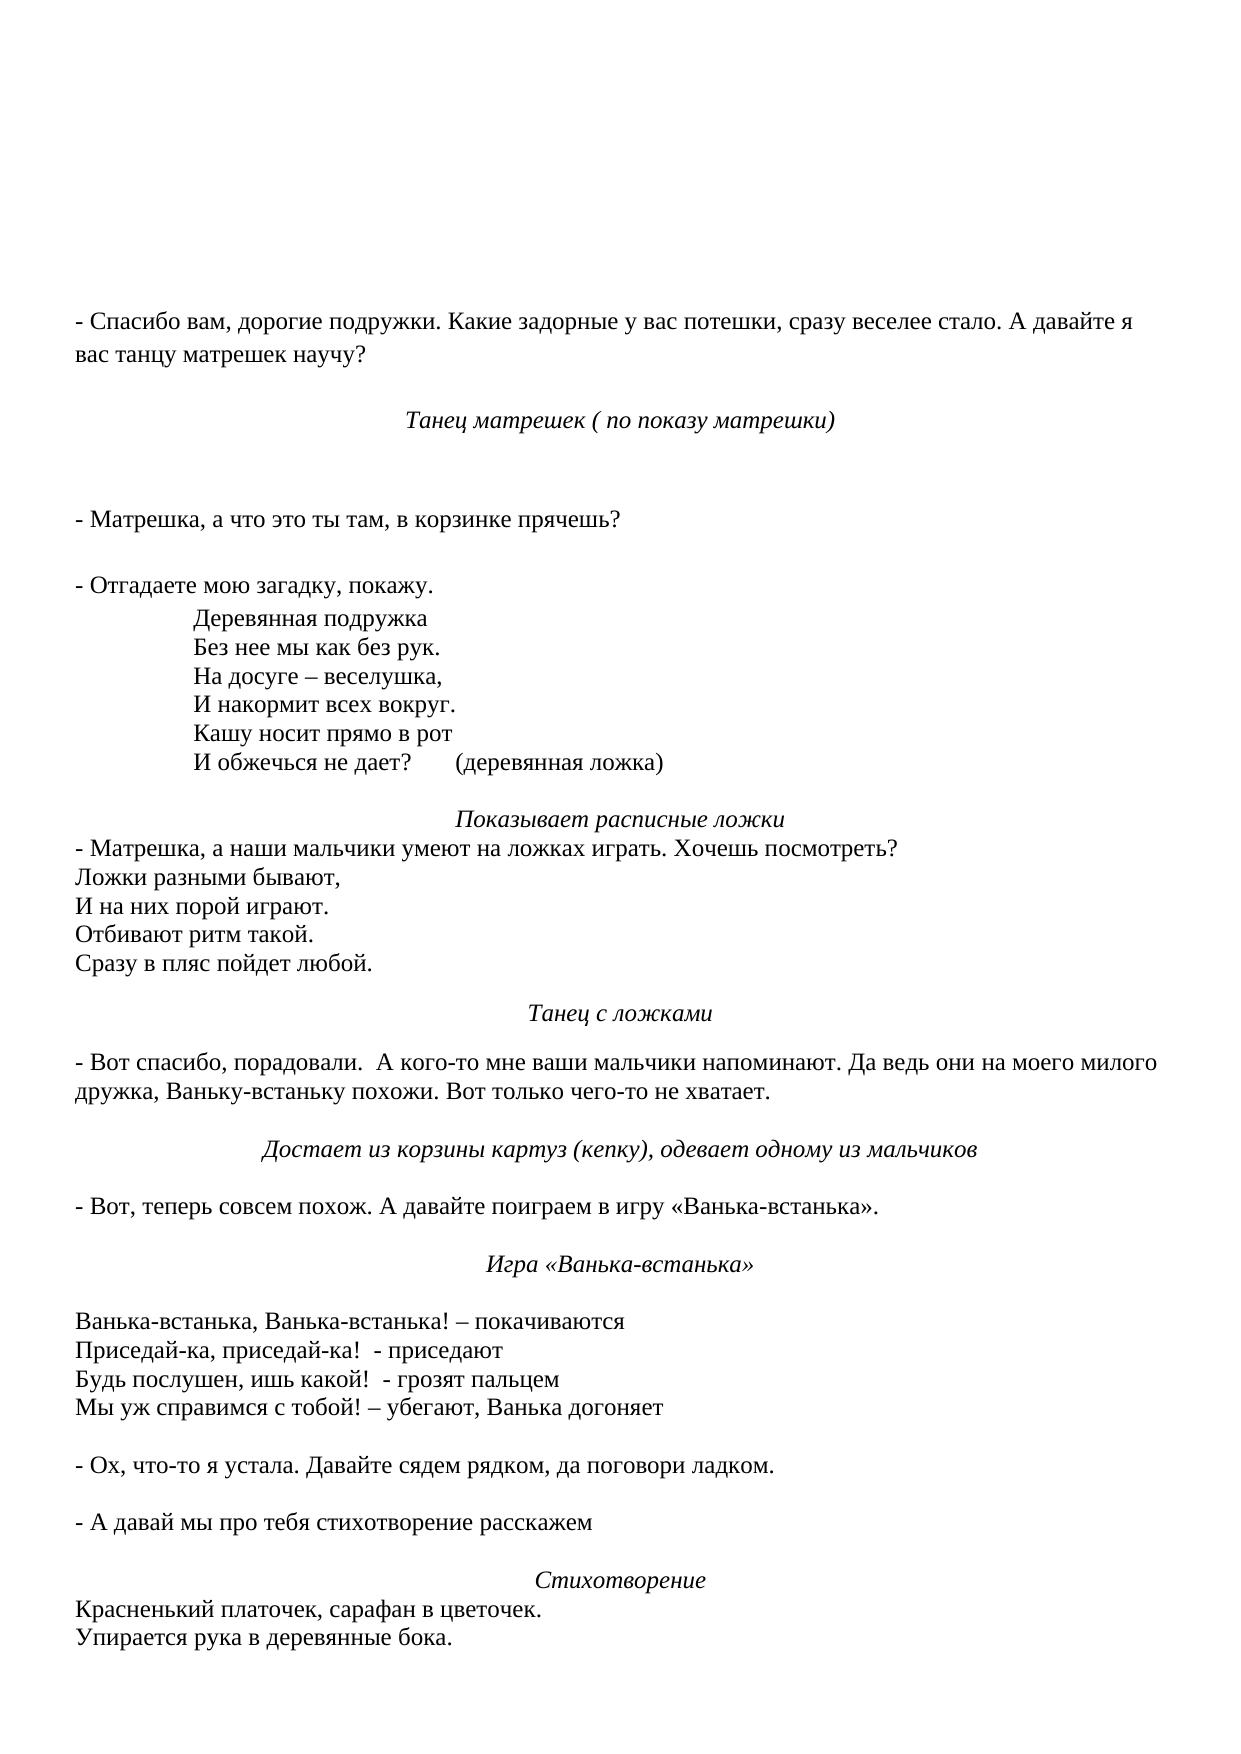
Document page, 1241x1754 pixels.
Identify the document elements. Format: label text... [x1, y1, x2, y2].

text Деревянная подружка [193, 603, 1165, 632]
text Танец с ложками [75, 998, 1165, 1027]
text - Матрешка, а наши мальчики умеют на ложках играть. Хочешь посмотреть? [75, 833, 1165, 862]
text Достает из корзины картуз (кепку), одевает одному из мальчиков [75, 1134, 1165, 1162]
text Приседай-ка, приседай-ка! - приседают [75, 1335, 1165, 1364]
text - Отгадаете мою загадку, покажу. [75, 570, 1165, 599]
text На досуге – веселушка, [193, 661, 1165, 689]
text Сразу в пляс пойдет любой. [75, 948, 1165, 977]
text Ванька-встанька, Ванька-встанька! – покачиваются [75, 1306, 1165, 1335]
text - Ох, что-то я устала. Давайте сядем рядком, да поговори ладком. [75, 1450, 1165, 1479]
text Игра «Ванька-встанька» [75, 1249, 1165, 1277]
text И обжечься не дает? (деревянная ложка) [193, 747, 1165, 776]
text Упирается рука в деревянные бока. [75, 1622, 1165, 1651]
text - Вот, теперь совсем похож. А давайте поиграем в игру «Ванька-встанька». [75, 1191, 1165, 1220]
text Показывает расписные ложки [75, 804, 1165, 833]
text - А давай мы про тебя стихотворение расскажем [75, 1507, 1165, 1536]
text Стихотворение [75, 1565, 1165, 1594]
text Кашу носит прямо в рот [193, 718, 1165, 747]
text И накормит всех вокруг. [193, 689, 1165, 718]
text Отбивают ритм такой. [75, 919, 1165, 948]
text - Спасибо вам, дорогие подружки. Какие задорные у вас потешки, сразу веселее стало. А давайте я вас танцу матрешек научу? [75, 306, 1165, 368]
text И на них порой играют. [75, 891, 1165, 919]
text Будь послушен, ишь какой! - грозят пальцем [75, 1364, 1165, 1392]
text Красненький платочек, сарафан в цветочек. [75, 1594, 1165, 1622]
text Танец матрешек ( по показу матрешки) [75, 405, 1165, 434]
text Без нее мы как без рук. [193, 632, 1165, 661]
text Ложки разными бывают, [75, 862, 1165, 891]
text Мы уж справимся с тобой! – убегают, Ванька догоняет [75, 1392, 1165, 1421]
text - Вот спасибо, порадовали. А кого-то мне ваши мальчики напоминают. Да ведь они на моего милого дружка, Ваньку-встаньку похожи. Вот только чего-то не хватает. [75, 1047, 1165, 1105]
text - Матрешка, а что это ты там, в корзинке прячешь? [75, 504, 1165, 533]
